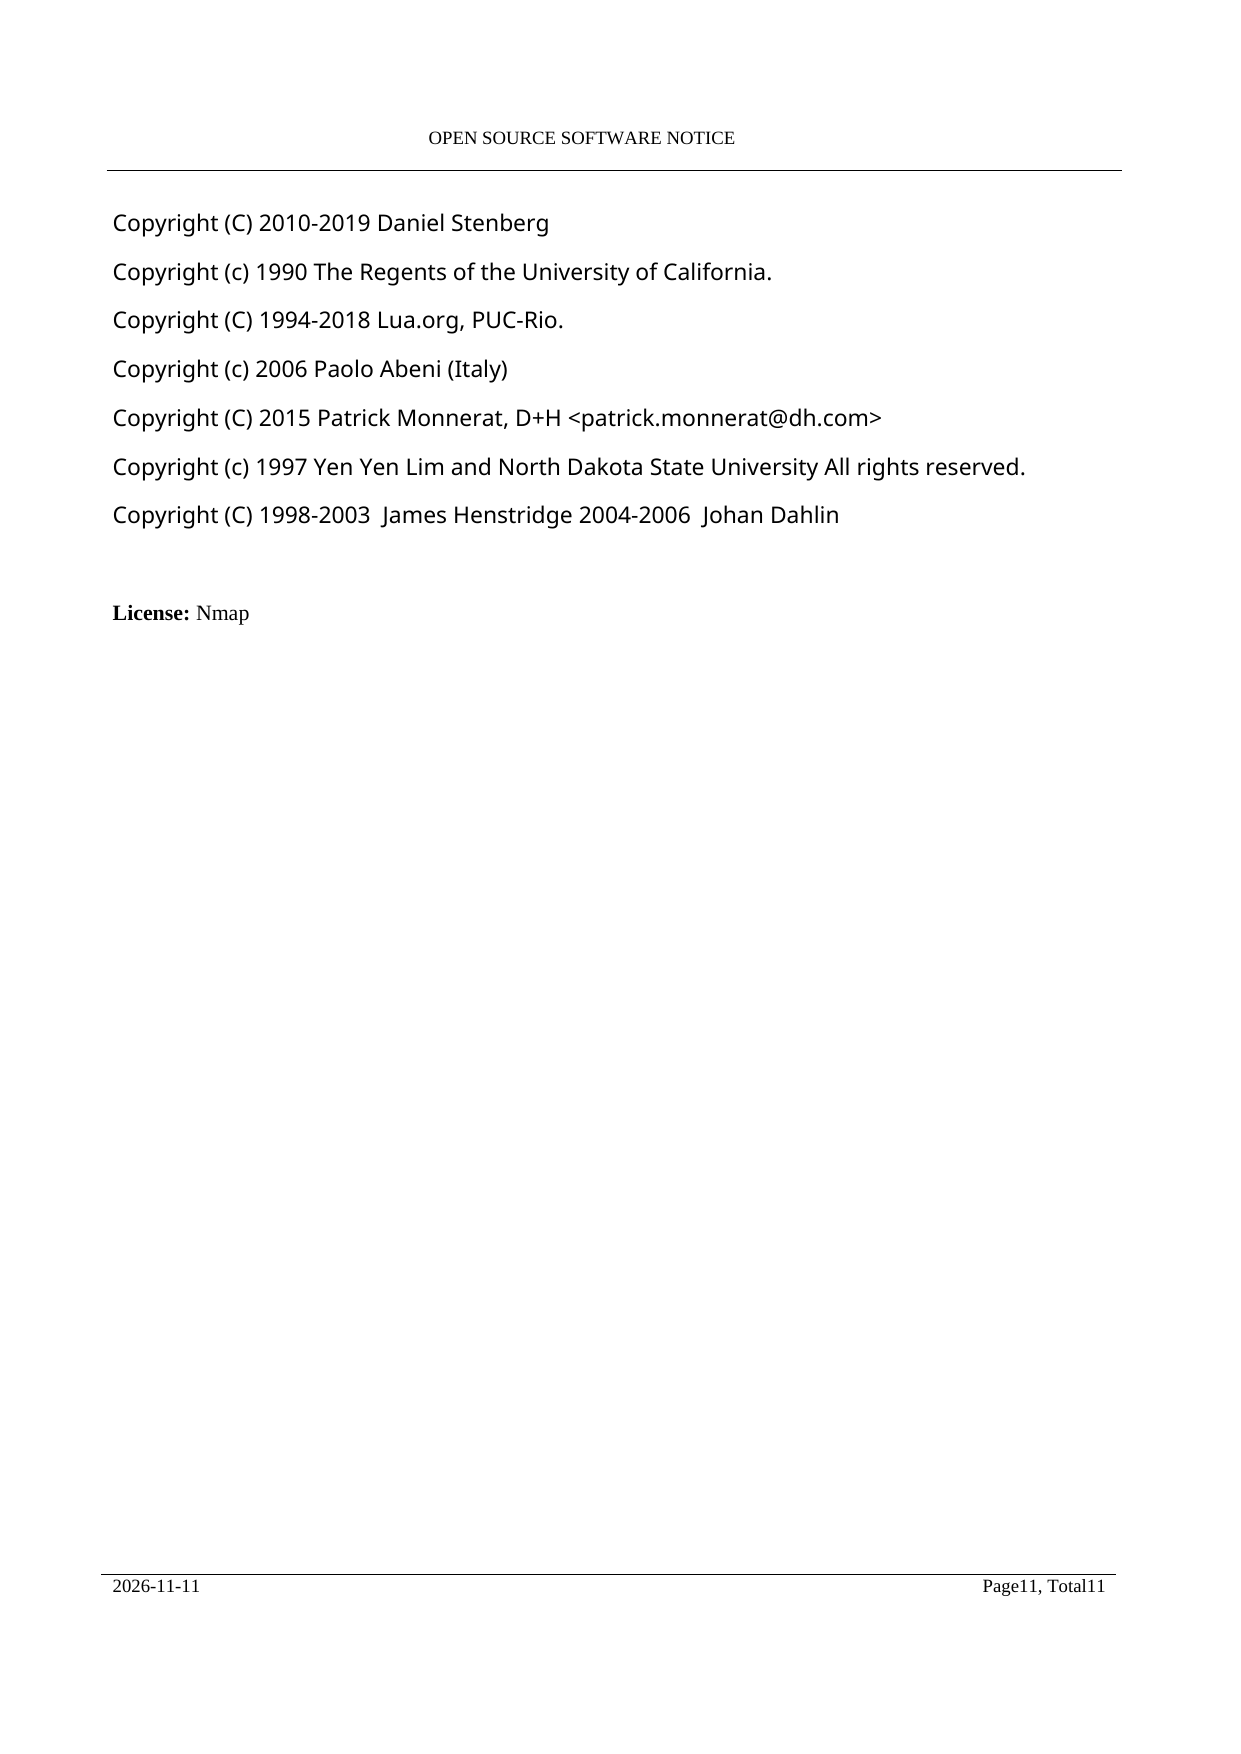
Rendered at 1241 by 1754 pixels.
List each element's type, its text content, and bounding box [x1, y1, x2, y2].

text License: Nmap [112, 596, 1128, 726]
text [112, 206, 1128, 580]
